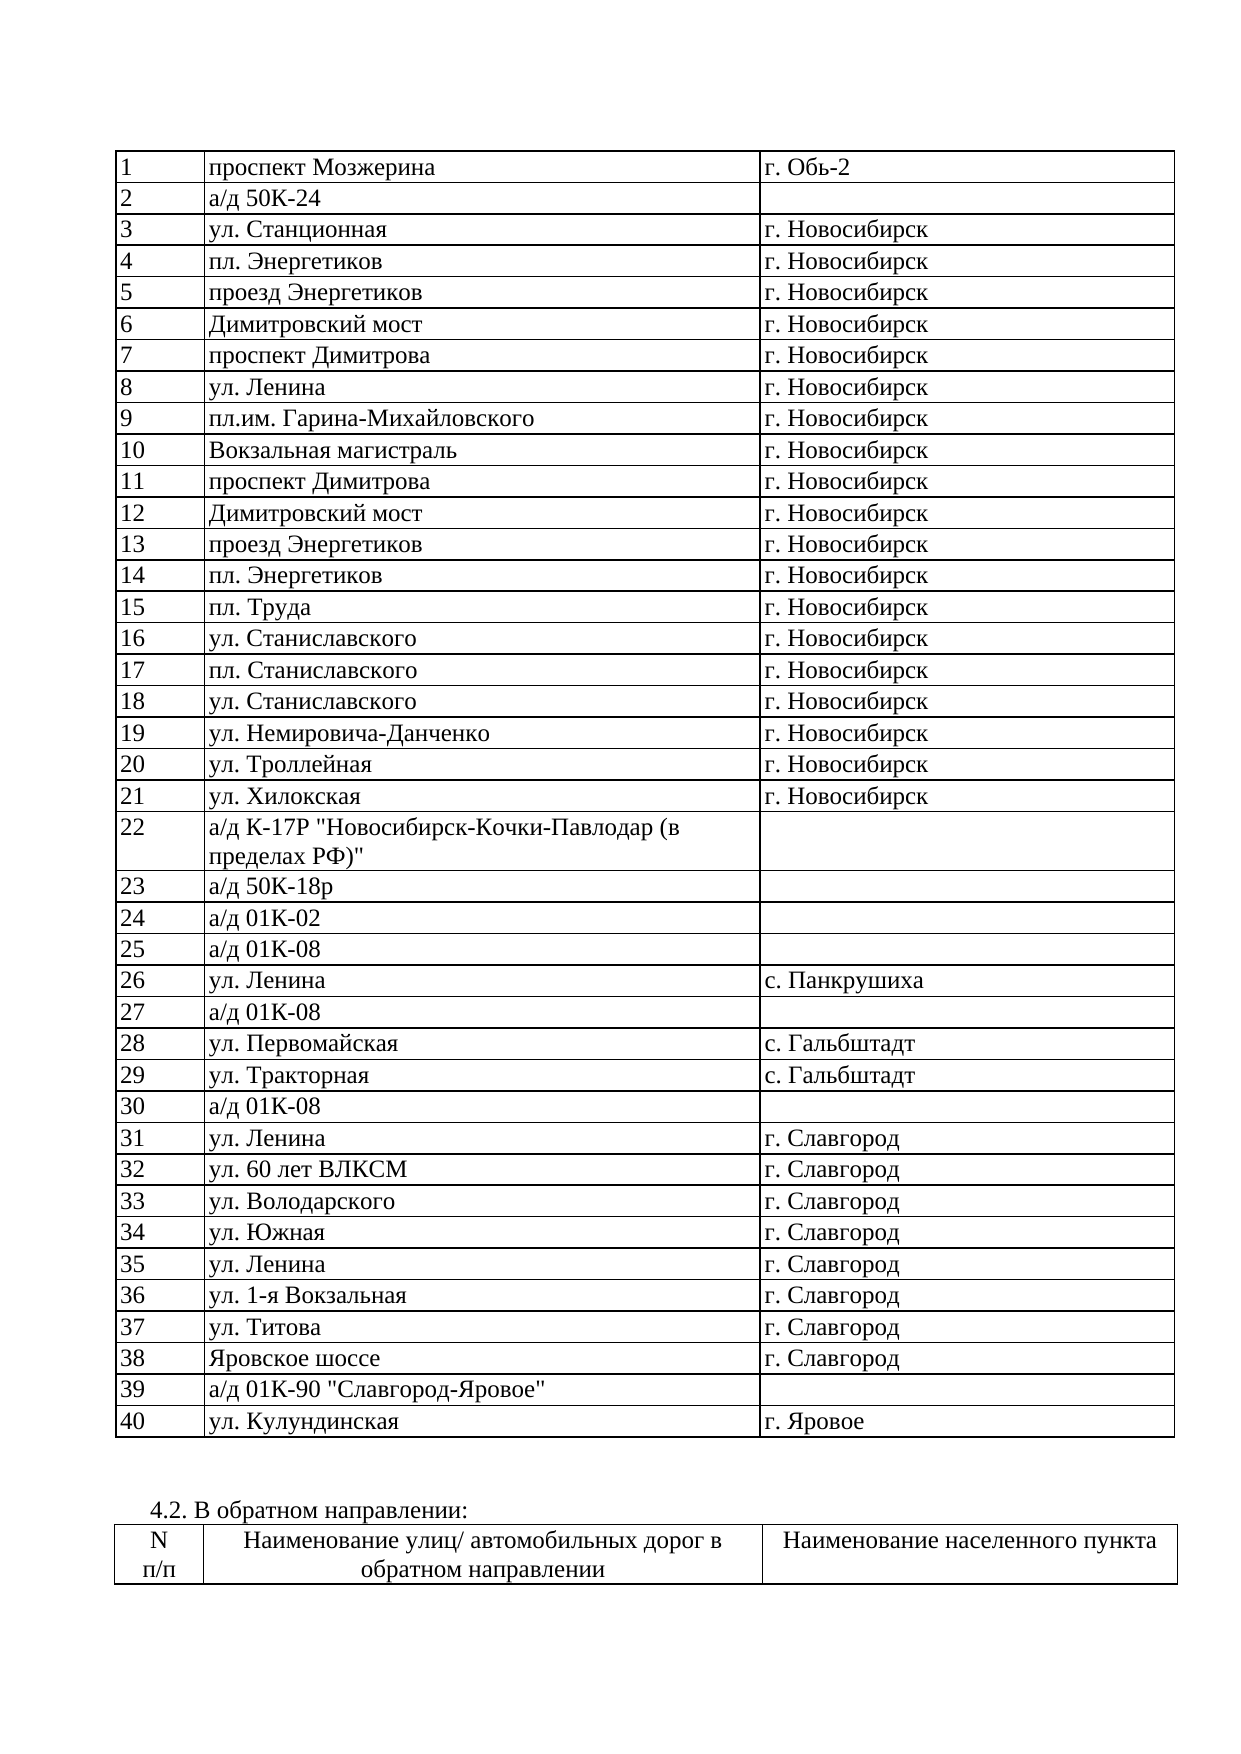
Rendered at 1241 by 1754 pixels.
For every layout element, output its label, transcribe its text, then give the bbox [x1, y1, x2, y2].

table_cell с. Гальбштадт [761, 1029, 1174, 1058]
table_cell г. Новосибирск [761, 623, 1174, 653]
table_cell ул. Титова [205, 1312, 759, 1342]
table_cell г. Новосибирск [761, 781, 1174, 811]
table_cell 13 [117, 529, 204, 559]
table_cell [761, 997, 1174, 1027]
table_cell 1 [117, 152, 204, 181]
table_cell 21 [117, 781, 204, 811]
table_cell 32 [117, 1155, 204, 1184]
table_cell [761, 812, 1174, 870]
table_cell ул. Южная [205, 1217, 759, 1247]
table_cell 36 [117, 1280, 204, 1310]
table_cell а/д 50К-18р [205, 871, 759, 901]
table_cell г. Славгород [761, 1186, 1174, 1216]
table_cell [761, 934, 1174, 964]
table_cell 27 [117, 997, 204, 1027]
table_cell а/д 01К-08 [205, 1092, 759, 1121]
table_cell пл. Труда [205, 592, 759, 622]
table_cell 4 [117, 246, 204, 276]
table_cell а/д 01К-02 [205, 903, 759, 933]
table_cell г. Новосибирск [761, 215, 1174, 244]
table_cell г. Новосибирск [761, 592, 1174, 622]
table_cell [761, 183, 1174, 213]
table_cell г. Славгород [761, 1155, 1174, 1184]
table_cell 23 [117, 871, 204, 901]
table_cell а/д 01К-90 "Славгород-Яровое" [205, 1375, 759, 1404]
table_cell 26 [117, 966, 204, 996]
table_cell ул. Кулундинская [205, 1406, 759, 1436]
table_cell Димитровский мост [205, 309, 759, 339]
table_cell Яровское шоссе [205, 1343, 759, 1373]
table_cell г. Новосибирск [761, 403, 1174, 433]
table_cell 35 [117, 1249, 204, 1279]
table_cell г. Славгород [761, 1217, 1174, 1247]
table_cell ул. Ленина [205, 372, 759, 402]
table_cell 11 [117, 466, 204, 496]
table_cell проезд Энергетиков [205, 529, 759, 559]
table_cell ул. Станционная [205, 215, 759, 244]
table_cell ул. Первомайская [205, 1029, 759, 1058]
table_cell 5 [117, 277, 204, 307]
table_cell [761, 871, 1174, 901]
table_cell проезд Энергетиков [205, 277, 759, 307]
table_cell 38 [117, 1343, 204, 1373]
table_cell 24 [117, 903, 204, 933]
table_cell 18 [117, 686, 204, 716]
table_cell 19 [117, 718, 204, 748]
table_cell 28 [117, 1029, 204, 1058]
table_cell пл.им. Гарина-Михайловского [205, 403, 759, 433]
table_cell 22 [117, 812, 204, 870]
table_cell г. Яровое [761, 1406, 1174, 1436]
table_cell проспект Димитрова [205, 466, 759, 496]
table_cell г. Новосибирск [761, 749, 1174, 779]
table_cell 34 [117, 1217, 204, 1247]
table_cell г. Новосибирск [761, 529, 1174, 559]
table_cell г. Славгород [761, 1343, 1174, 1373]
table_cell а/д К-17Р "Новосибирск-Кочки-Павлодар (в пределах РФ)" [205, 812, 759, 870]
table_cell г. Новосибирск [761, 466, 1174, 496]
table_cell ул. Ленина [205, 1249, 759, 1279]
table_cell с. Гальбштадт [761, 1060, 1174, 1090]
table_cell г. Славгород [761, 1249, 1174, 1279]
table_cell 15 [117, 592, 204, 622]
table_cell пл. Энергетиков [205, 561, 759, 590]
table_cell ул. Тракторная [205, 1060, 759, 1090]
table_cell 8 [117, 372, 204, 402]
table_cell г. Новосибирск [761, 309, 1174, 339]
table_cell г. Новосибирск [761, 340, 1174, 370]
table_cell ул. Ленина [205, 1123, 759, 1153]
table_cell [761, 1092, 1174, 1121]
table_cell г. Новосибирск [761, 498, 1174, 527]
table_cell г. Славгород [761, 1280, 1174, 1310]
table_cell 29 [117, 1060, 204, 1090]
table_cell ул. Хилокская [205, 781, 759, 811]
table_header Наименование населенного пункта [763, 1525, 1177, 1583]
table_cell ул. 1-я Вокзальная [205, 1280, 759, 1310]
table_cell ул. Станиславского [205, 686, 759, 716]
table_cell г. Новосибирск [761, 372, 1174, 402]
table_cell пл. Станиславского [205, 655, 759, 685]
table_cell г. Славгород [761, 1123, 1174, 1153]
table_cell 30 [117, 1092, 204, 1121]
table_cell проспект Мозжерина [205, 152, 759, 181]
table_cell 6 [117, 309, 204, 339]
table_header Наименование улиц/ автомобильных дорог в обратном направлении [204, 1525, 762, 1583]
table_cell г. Новосибирск [761, 246, 1174, 276]
table_cell 17 [117, 655, 204, 685]
table_cell г. Обь-2 [761, 152, 1174, 181]
table_cell 10 [117, 435, 204, 464]
table_cell ул. Володарского [205, 1186, 759, 1216]
table_cell проспект Димитрова [205, 340, 759, 370]
table_cell 2 [117, 183, 204, 213]
table_cell 3 [117, 215, 204, 244]
table_cell 14 [117, 561, 204, 590]
table_cell 31 [117, 1123, 204, 1153]
table_cell а/д 01К-08 [205, 997, 759, 1027]
table_cell г. Новосибирск [761, 718, 1174, 748]
table_header N п/п [115, 1525, 203, 1583]
table_cell ул. Станиславского [205, 623, 759, 653]
table_cell с. Панкрушиха [761, 966, 1174, 996]
table_cell 33 [117, 1186, 204, 1216]
table_cell [761, 1375, 1174, 1404]
table_cell 25 [117, 934, 204, 964]
table_cell 7 [117, 340, 204, 370]
table_cell 20 [117, 749, 204, 779]
table_cell Димитровский мост [205, 498, 759, 527]
table_cell г. Новосибирск [761, 277, 1174, 307]
table_cell г. Новосибирск [761, 435, 1174, 464]
table_cell а/д 50К-24 [205, 183, 759, 213]
table_cell ул. Немировича-Данченко [205, 718, 759, 748]
table_cell 12 [117, 498, 204, 527]
table_cell ул. Троллейная [205, 749, 759, 779]
table_cell 39 [117, 1375, 204, 1404]
table_cell 40 [117, 1406, 204, 1436]
text 4.2. В обратном направлении: [150, 1495, 1090, 1524]
table_cell Вокзальная магистраль [205, 435, 759, 464]
table_cell г. Новосибирск [761, 561, 1174, 590]
table_cell 16 [117, 623, 204, 653]
table_cell [761, 903, 1174, 933]
table_cell пл. Энергетиков [205, 246, 759, 276]
table_cell а/д 01К-08 [205, 934, 759, 964]
table_cell ул. 60 лет ВЛКСМ [205, 1155, 759, 1184]
table_cell 37 [117, 1312, 204, 1342]
table_cell ул. Ленина [205, 966, 759, 996]
table_cell г. Славгород [761, 1312, 1174, 1342]
table_cell 9 [117, 403, 204, 433]
table_cell г. Новосибирск [761, 655, 1174, 685]
table_cell г. Новосибирск [761, 686, 1174, 716]
